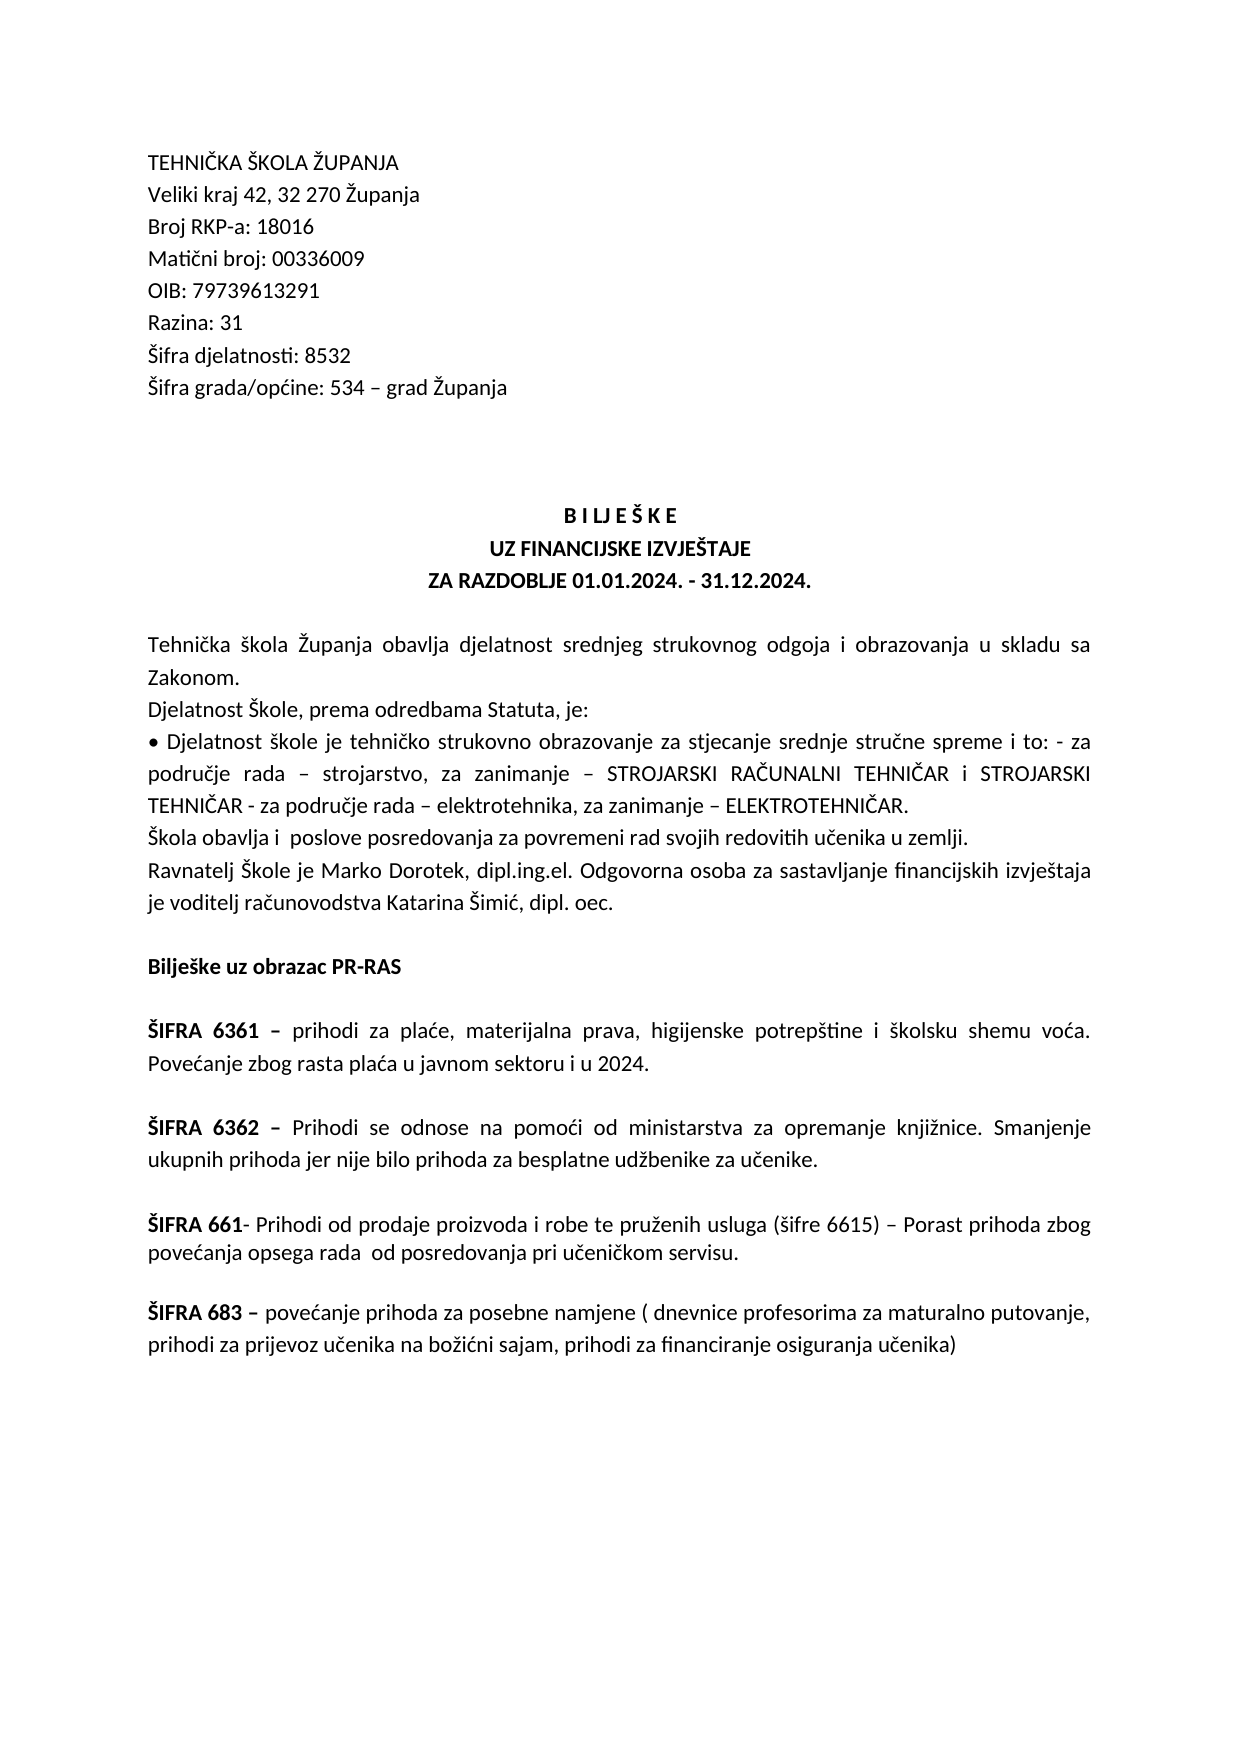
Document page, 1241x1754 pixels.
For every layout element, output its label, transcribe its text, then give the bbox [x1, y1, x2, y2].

text Šifra grada/općine: 534 – grad Županja [148, 373, 1093, 401]
text ŠIFRA 6361 – prihodi za plaće, materijalna prava, higijenske potrepštine i školsku shemu voća. Povećanje zbog rasta plaća u javnom sektoru i u 2024. [148, 1017, 1093, 1077]
text Tehnička škola Županja obavlja djelatnost srednjeg strukovnog odgoja i obrazovanja u skladu sa Zakonom. [148, 630, 1093, 691]
text ŠIFRA 683 – povećanje prihoda za posebne namjene ( dnevnice profesorima za maturalno putovanje, prihodi za prijevoz učenika na božićni sajam, prihodi za financiranje osiguranja učenika) [148, 1298, 1093, 1358]
text OIB: 79739613291 [148, 276, 1093, 304]
text B I LJ E Š K E [148, 502, 1093, 530]
text Broj RKP-a: 18016 [148, 212, 1093, 240]
text Matični broj: 00336009 [148, 244, 1093, 272]
text ZA RAZDOBLJE 01.01.2024. - 31.12.2024. [148, 566, 1093, 594]
text Škola obavlja i poslove posredovanja za povremeni rad svojih redovitih učenika u zemlji. [148, 823, 1093, 852]
text ŠIFRA 661- Prihodi od prodaje proizvoda i robe te pruženih usluga (šifre 6615) – Porast prihoda zbog povećanja opsega rada od posredovanja pri učeničkom servisu. [148, 1210, 1093, 1266]
text ŠIFRA 6362 – Prihodi se odnose na pomoći od ministarstva za opremanje knjižnice. Smanjenje ukupnih prihoda jer nije bilo prihoda za besplatne udžbenike za učenike. [148, 1113, 1093, 1173]
text • Djelatnost škole je tehničko strukovno obrazovanje za stjecanje srednje stručne spreme i to: - za područje rada – strojarstvo, za zanimanje – STROJARSKI RAČUNALNI TEHNIČAR i STROJARSKI TEHNIČAR - za područje rada – elektrotehnika, za zanimanje – ELEKTROTEHNIČAR. [148, 727, 1093, 819]
text Ravnatelj Škole je Marko Dorotek, dipl.ing.el. Odgovorna osoba za sastavljanje financijskih izvještaja je voditelj računovodstva Katarina Šimić, dipl. oec. [148, 856, 1093, 916]
text TEHNIČKA ŠKOLA ŽUPANJA [148, 148, 1093, 176]
text Bilješke uz obrazac PR-RAS [148, 952, 1093, 980]
text Razina: 31 [148, 308, 1093, 337]
text Djelatnost Škole, prema odredbama Statuta, je: [148, 695, 1093, 723]
text Veliki kraj 42, 32 270 Županja [148, 180, 1093, 208]
text Šifra djelatnosti: 8532 [148, 341, 1093, 369]
text UZ FINANCIJSKE IZVJEŠTAJE [148, 534, 1093, 562]
